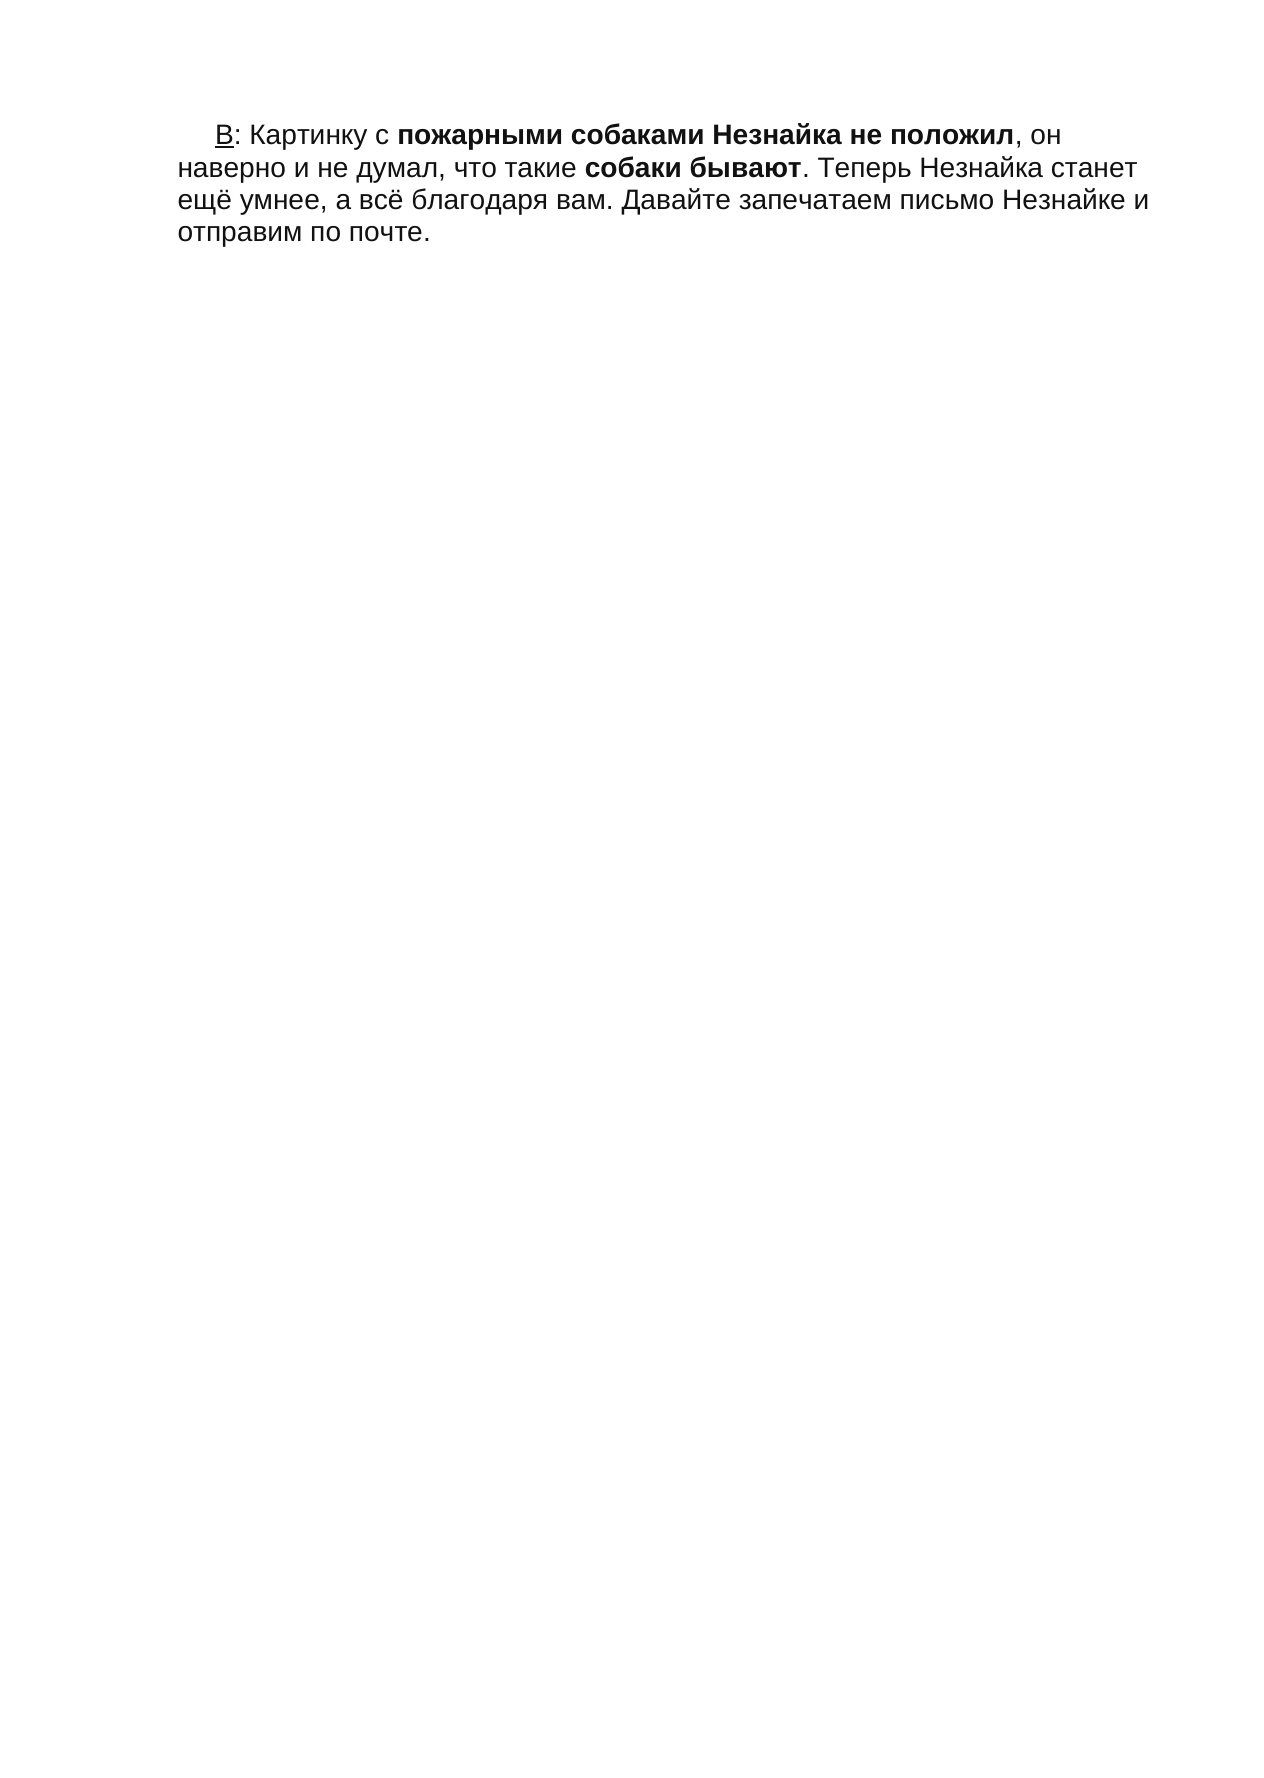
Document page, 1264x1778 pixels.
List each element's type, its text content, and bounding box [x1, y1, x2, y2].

text В: Картинку с пожарными собаками Незнайка не положил, он наверно и не думал, что такие собаки бывают. Теперь Незнайка станет ещё умнее, а всё благодаря вам. Давайте запечатаем письмо Незнайке и отправим по почте. [177, 118, 1175, 248]
